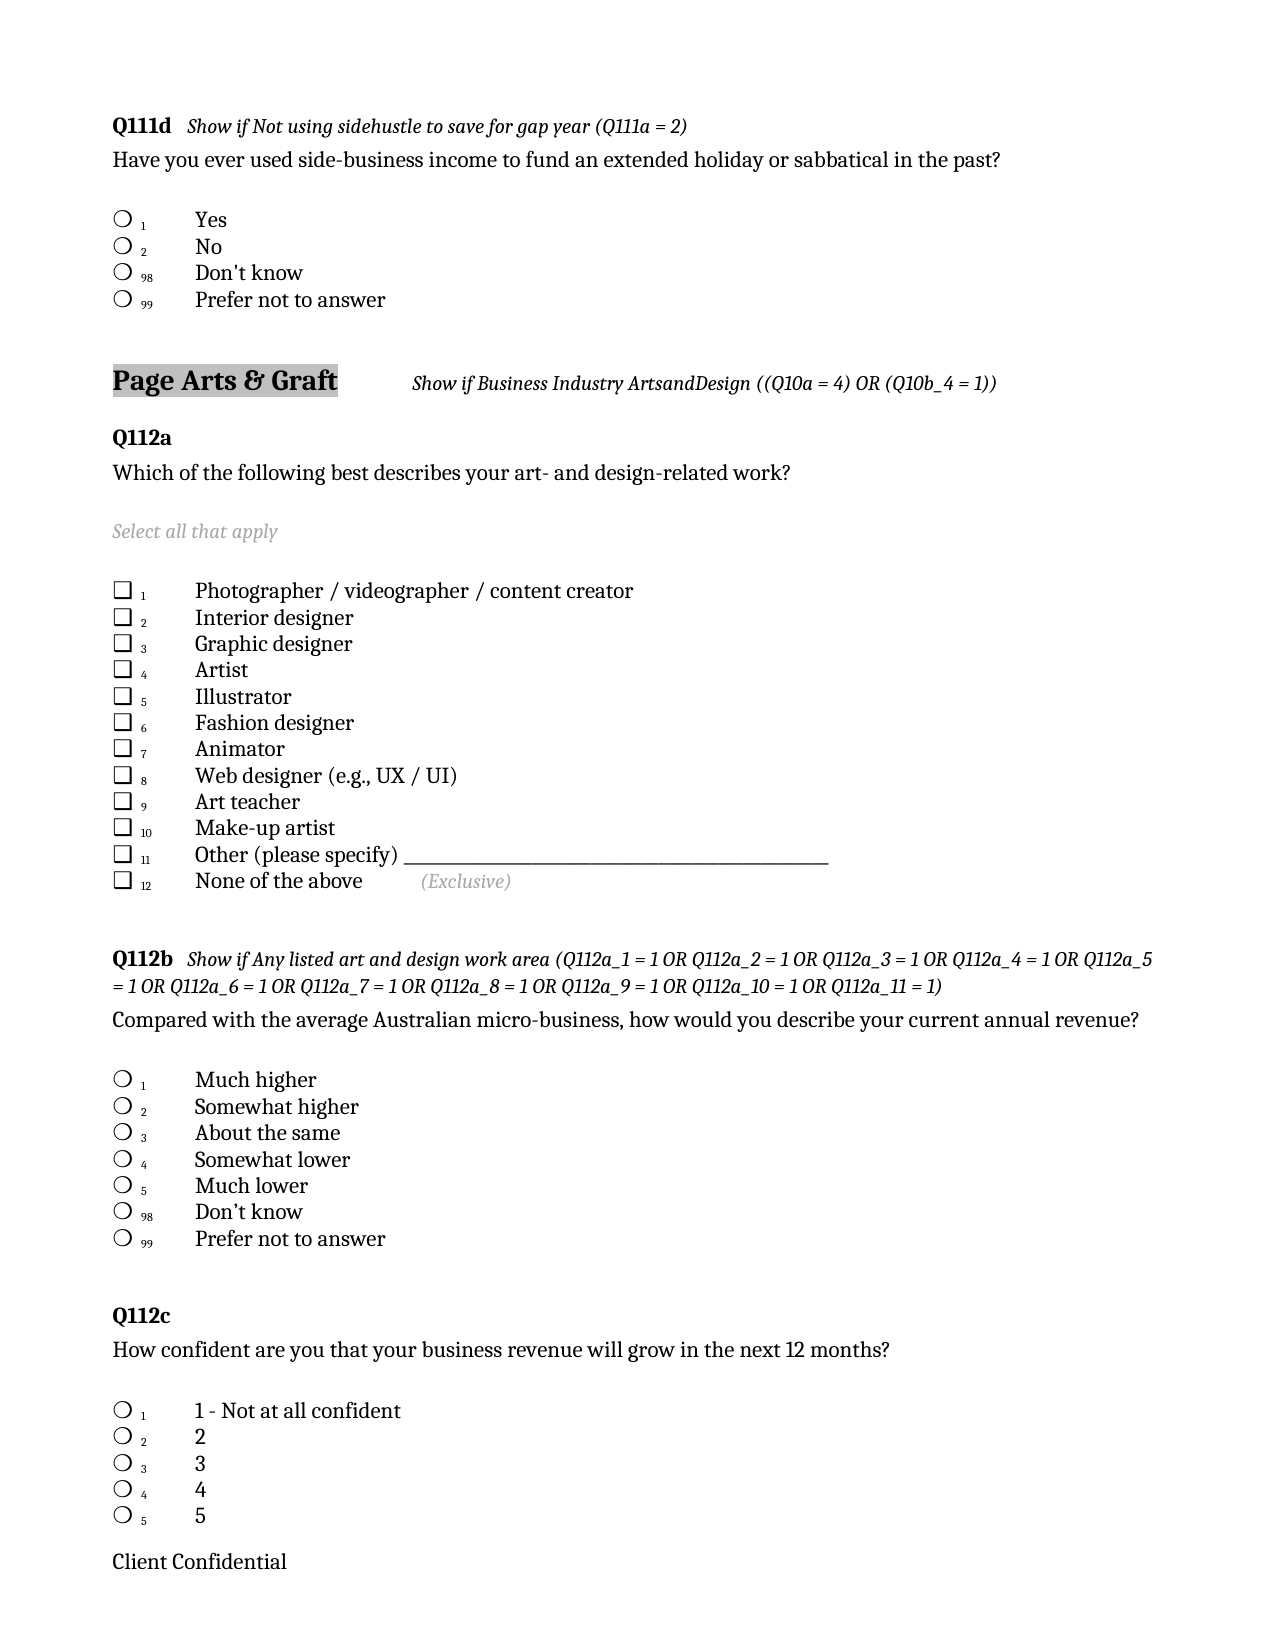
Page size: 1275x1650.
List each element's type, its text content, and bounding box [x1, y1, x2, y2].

text Q111d Show if Not using sidehustle to save for gap year (Q111a = 2) [112, 112, 1162, 139]
table_cell 5 [184, 1503, 1151, 1529]
table_header ❍ 1 [101, 207, 184, 234]
table_cell No [184, 234, 1151, 260]
table_cell Graphic designer [184, 631, 1151, 657]
text Q112c [112, 1303, 1162, 1329]
text Compared with the average Australian micro-business, how would you describe your current annual revenue? [112, 1007, 1162, 1063]
table_cell ❑ 2 [101, 604, 184, 631]
table_cell ❍ 2 [101, 234, 184, 260]
table_header Photographer / videographer / content creator [184, 578, 1151, 604]
table_cell Other (please specify) __________________________________________________ [184, 842, 1151, 868]
table_header 1 - Not at all confident [184, 1398, 1151, 1424]
table_cell ❑ 7 [101, 736, 184, 762]
table_cell ❍ 2 [101, 1094, 184, 1120]
table_cell ❑ 11 [101, 842, 184, 868]
table_cell ❍ 5 [101, 1173, 184, 1199]
text Q112a [112, 425, 1162, 452]
table_cell Artist [184, 657, 1151, 683]
table_cell ❍ 3 [101, 1120, 184, 1146]
table_cell ❍ 99 [101, 286, 184, 313]
table_cell 3 [184, 1450, 1151, 1477]
table_cell ❑ 3 [101, 631, 184, 657]
table_cell ❑ 8 [101, 763, 184, 789]
table_cell ❑ 10 [101, 815, 184, 842]
table_header ❑ 1 [101, 578, 184, 604]
table_cell About the same [184, 1120, 1151, 1146]
table_cell ❍ 3 [101, 1450, 184, 1477]
text Have you ever used side-business income to fund an extended holiday or sabbatical in the past? [112, 147, 1162, 203]
table_header ❍ 1 [101, 1398, 184, 1424]
text Which of the following best describes your art- and design-related work? [112, 459, 1162, 516]
text Page Arts & Graft Show if Business Industry ArtsandDesign ((Q10a = 4) OR (Q10b_4 = 1)) [338, 364, 1162, 397]
table_cell Art teacher [184, 789, 1151, 815]
text Select all that apply [112, 520, 1162, 574]
table_cell ❑ 5 [101, 684, 184, 710]
table_cell 2 [184, 1424, 1151, 1450]
table_cell Prefer not to answer [184, 286, 1151, 313]
table_cell ❍ 2 [101, 1424, 184, 1450]
table_cell ❍ 4 [101, 1477, 184, 1503]
table_header Yes [184, 207, 1151, 234]
table_cell None of the above (Exclusive) [184, 868, 1151, 894]
table_cell Much lower [184, 1173, 1151, 1199]
table_cell Somewhat lower [184, 1146, 1151, 1173]
table_cell 4 [184, 1477, 1151, 1503]
table_cell ❍ 5 [101, 1503, 184, 1529]
table_cell ❑ 9 [101, 789, 184, 815]
table_cell Web designer (e.g., UX / UI) [184, 763, 1151, 789]
table_header ❍ 1 [101, 1067, 184, 1094]
table_cell Illustrator [184, 684, 1151, 710]
table_header Much higher [184, 1067, 1151, 1094]
table_cell Animator [184, 736, 1151, 762]
text How confident are you that your business revenue will grow in the next 12 months? [112, 1337, 1162, 1394]
table_cell Somewhat higher [184, 1094, 1151, 1120]
table_cell ❍ 4 [101, 1146, 184, 1173]
table_cell ❍ 98 [101, 1199, 184, 1225]
table_cell ❑ 12 [101, 868, 184, 894]
text Q112b Show if Any listed art and design work area (Q112a_1 = 1 OR Q112a_2 = 1 OR Q112a_3 = 1 OR Q112a_4 = 1 OR Q112a_5 = 1 OR Q112a_6 = 1 OR Q112a_7 = 1 OR Q112a_8 = 1 OR Q112a_9 = 1 OR Q112a_10 = 1 OR Q112a_11 = 1) [112, 945, 1162, 999]
table_cell ❑ 4 [101, 657, 184, 683]
table_cell Don’t know [184, 1199, 1151, 1225]
table_cell ❍ 98 [101, 260, 184, 286]
table_cell Fashion designer [184, 710, 1151, 736]
table_cell Make-up artist [184, 815, 1151, 842]
table_cell ❑ 6 [101, 710, 184, 736]
table_cell Don't know [184, 260, 1151, 286]
table_cell Prefer not to answer [184, 1225, 1151, 1252]
table_cell Interior designer [184, 604, 1151, 631]
table_cell ❍ 99 [101, 1225, 184, 1252]
